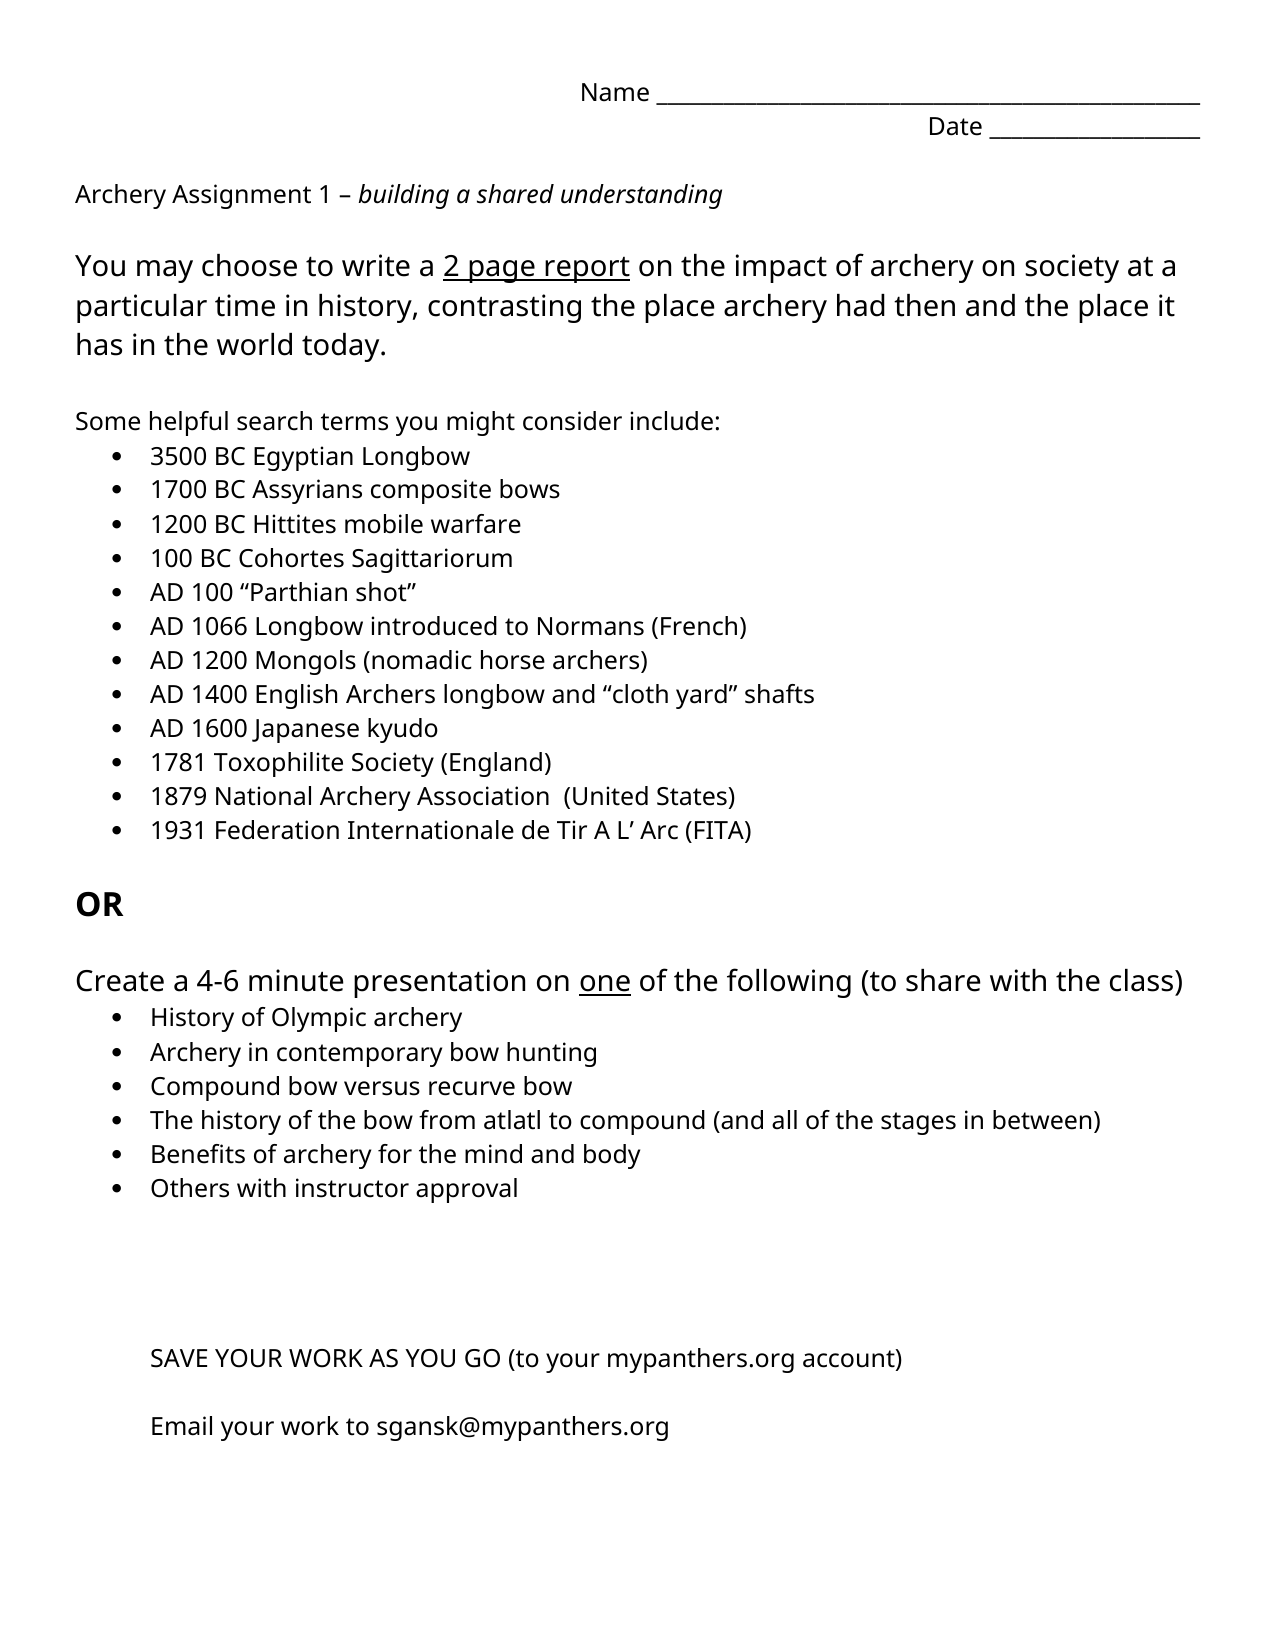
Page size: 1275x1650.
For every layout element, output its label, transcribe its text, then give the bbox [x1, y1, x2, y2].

list Others with instructor approval [112, 1170, 1200, 1204]
text Date ___________________ [75, 109, 1200, 143]
list The history of the bow from atlatl to compound (and all of the stages in between) [112, 1102, 1200, 1136]
list AD 1200 Mongols (nomadic horse archers) [112, 642, 1200, 677]
list AD 1400 English Archers longbow and “cloth yard” shafts [112, 677, 1200, 711]
list 1700 BC Assyrians composite bows [112, 472, 1200, 506]
text Create a 4-6 minute presentation on one of the following (to share with the class) [75, 960, 1200, 1000]
text Archery Assignment 1 – building a shared understanding [75, 177, 1200, 211]
text Some helpful search terms you might consider include: [75, 404, 1200, 438]
text OR [75, 881, 1200, 926]
list History of Olympic archery [112, 1000, 1200, 1034]
list 3500 BC Egyptian Longbow [112, 438, 1200, 472]
text Name _________________________________________________ [75, 75, 1200, 109]
list SAVE YOUR WORK AS YOU GO (to your mypanthers.org account) [150, 1341, 1200, 1375]
list AD 100 “Parthian shot” [112, 574, 1200, 608]
list Compound bow versus recurve bow [112, 1068, 1200, 1102]
text You may choose to write a 2 page report on the impact of archery on society at a particular time in history, contrasting the place archery had then and the place it has in the world today. [75, 245, 1200, 364]
list Archery in contemporary bow hunting [112, 1034, 1200, 1068]
list Email your work to sgansk@mypanthers.org [150, 1409, 1200, 1443]
list AD 1600 Japanese kyudo [112, 711, 1200, 745]
list 1879 National Archery Association (United States) [112, 779, 1200, 813]
list 100 BC Cohortes Sagittariorum [112, 540, 1200, 574]
list 1200 BC Hittites mobile warfare [112, 506, 1200, 540]
list AD 1066 Longbow introduced to Normans (French) [112, 608, 1200, 642]
list Benefits of archery for the mind and body [112, 1136, 1200, 1170]
list 1931 Federation Internationale de Tir A L’ Arc (FITA) [112, 813, 1200, 847]
list 1781 Toxophilite Society (England) [112, 745, 1200, 779]
